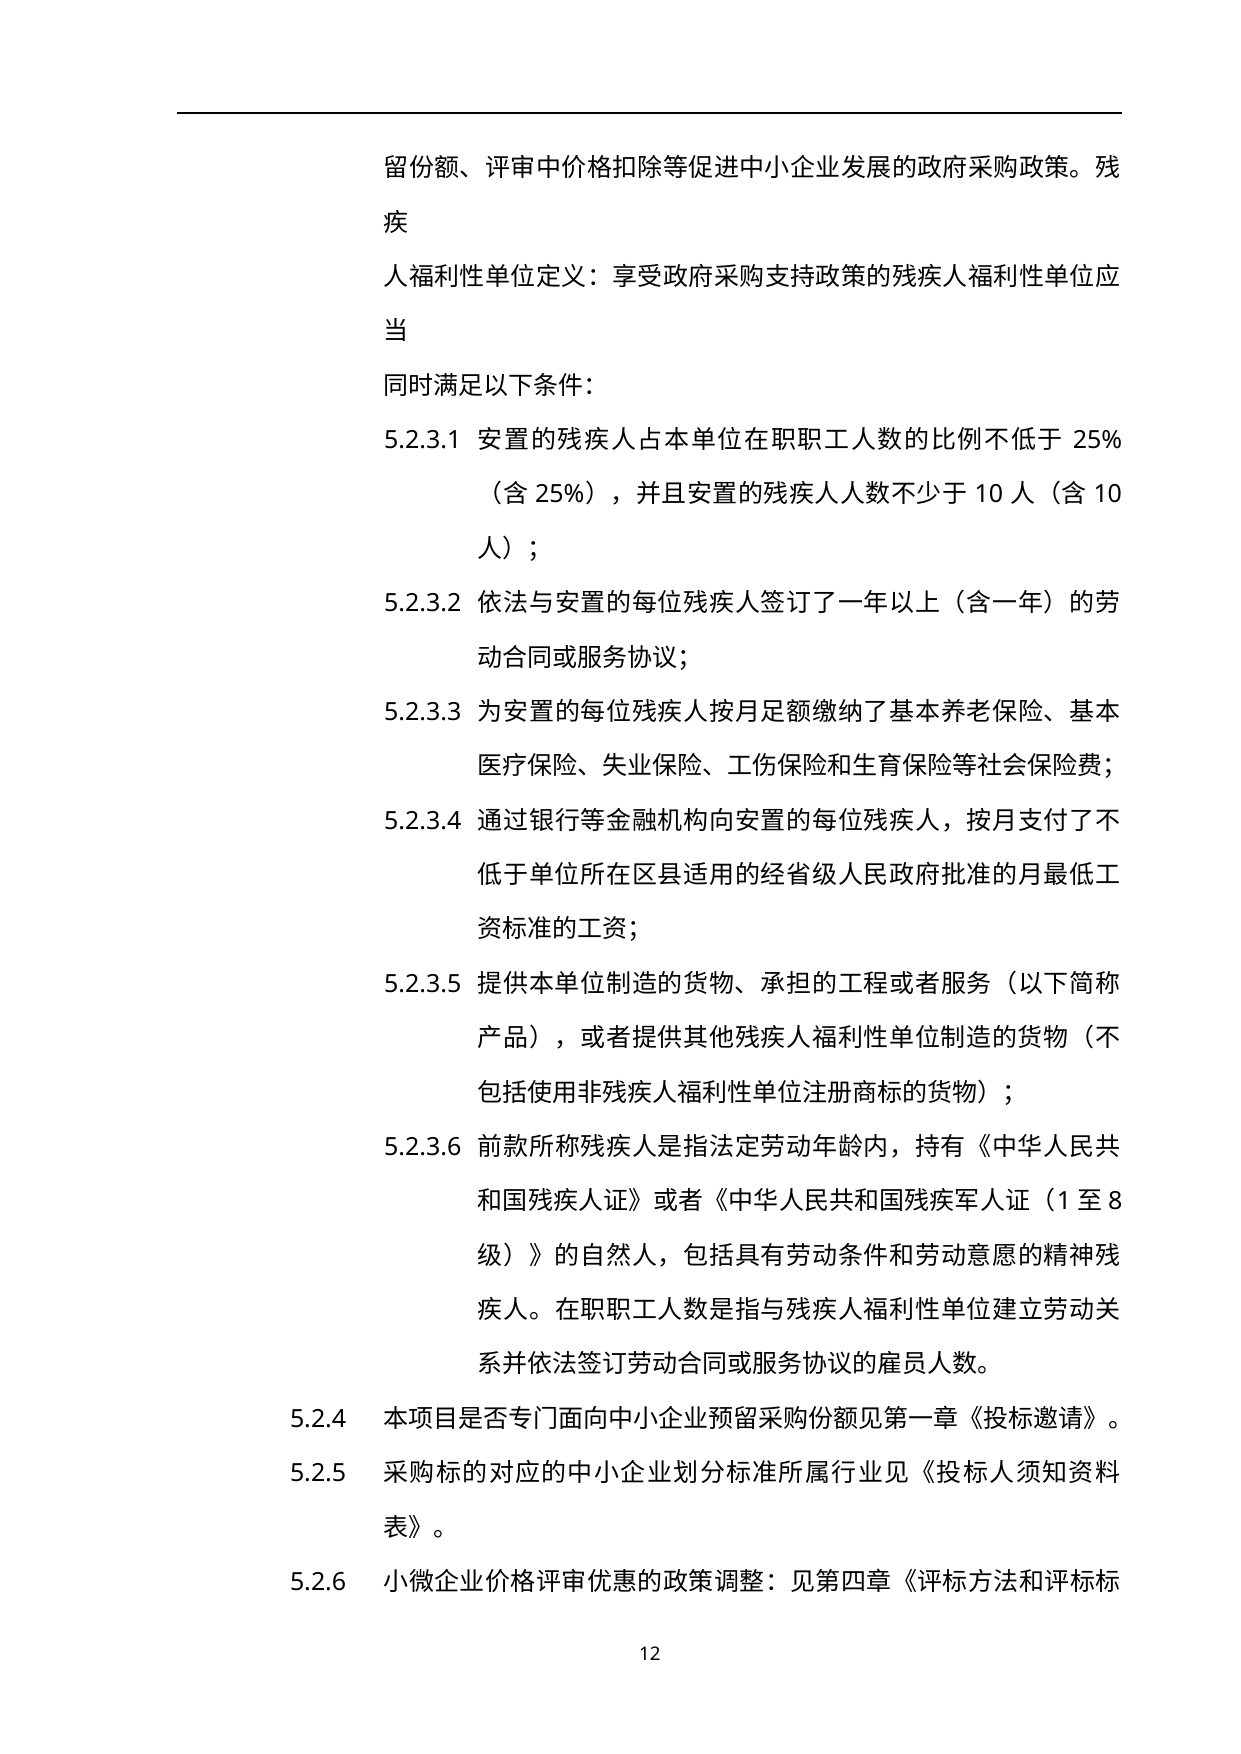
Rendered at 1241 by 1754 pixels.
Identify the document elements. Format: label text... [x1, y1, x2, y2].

list 通过银行等金融机构向安置的每位残疾人，按月支付了不低于单位所在区县适用的经省级人民政府批准的月最低工资标准的工资； [384, 800, 1122, 945]
list 安置的残疾人占本单位在职职工人数的比例不低于 25%（含 25%），并且安置的残疾人人数不少于 10 人（含 10人）； [384, 419, 1122, 564]
list 采购标的对应的中小企业划分标准所属行业见《投标人须知资料表》。 [290, 1453, 1122, 1543]
list 为安置的每位残疾人按月足额缴纳了基本养老保险、基本医疗保险、失业保险、工伤保险和生育保险等社会保险费； [384, 691, 1122, 782]
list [290, 148, 1122, 401]
list 提供本单位制造的货物、承担的工程或者服务（以下简称产品），或者提供其他残疾人福利性单位制造的货物（不包括使用非残疾人福利性单位注册商标的货物）； [384, 963, 1122, 1108]
list 前款所称残疾人是指法定劳动年龄内，持有《中华人民共和国残疾人证》或者《中华人民共和国残疾军人证（1 至8 级）》的自然人，包括具有劳动条件和劳动意愿的精神残疾人。在职职工人数是指与残疾人福利性单位建立劳动关系并依法签订劳动合同或服务协议的雇员人数。 [384, 1126, 1122, 1380]
list 本项目是否专门面向中小企业预留采购份额见第一章《投标邀请》。 [290, 1398, 1122, 1434]
list 依法与安置的每位残疾人签订了一年以上（含一年）的劳动合同或服务协议； [384, 583, 1122, 673]
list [290, 1561, 1122, 1598]
